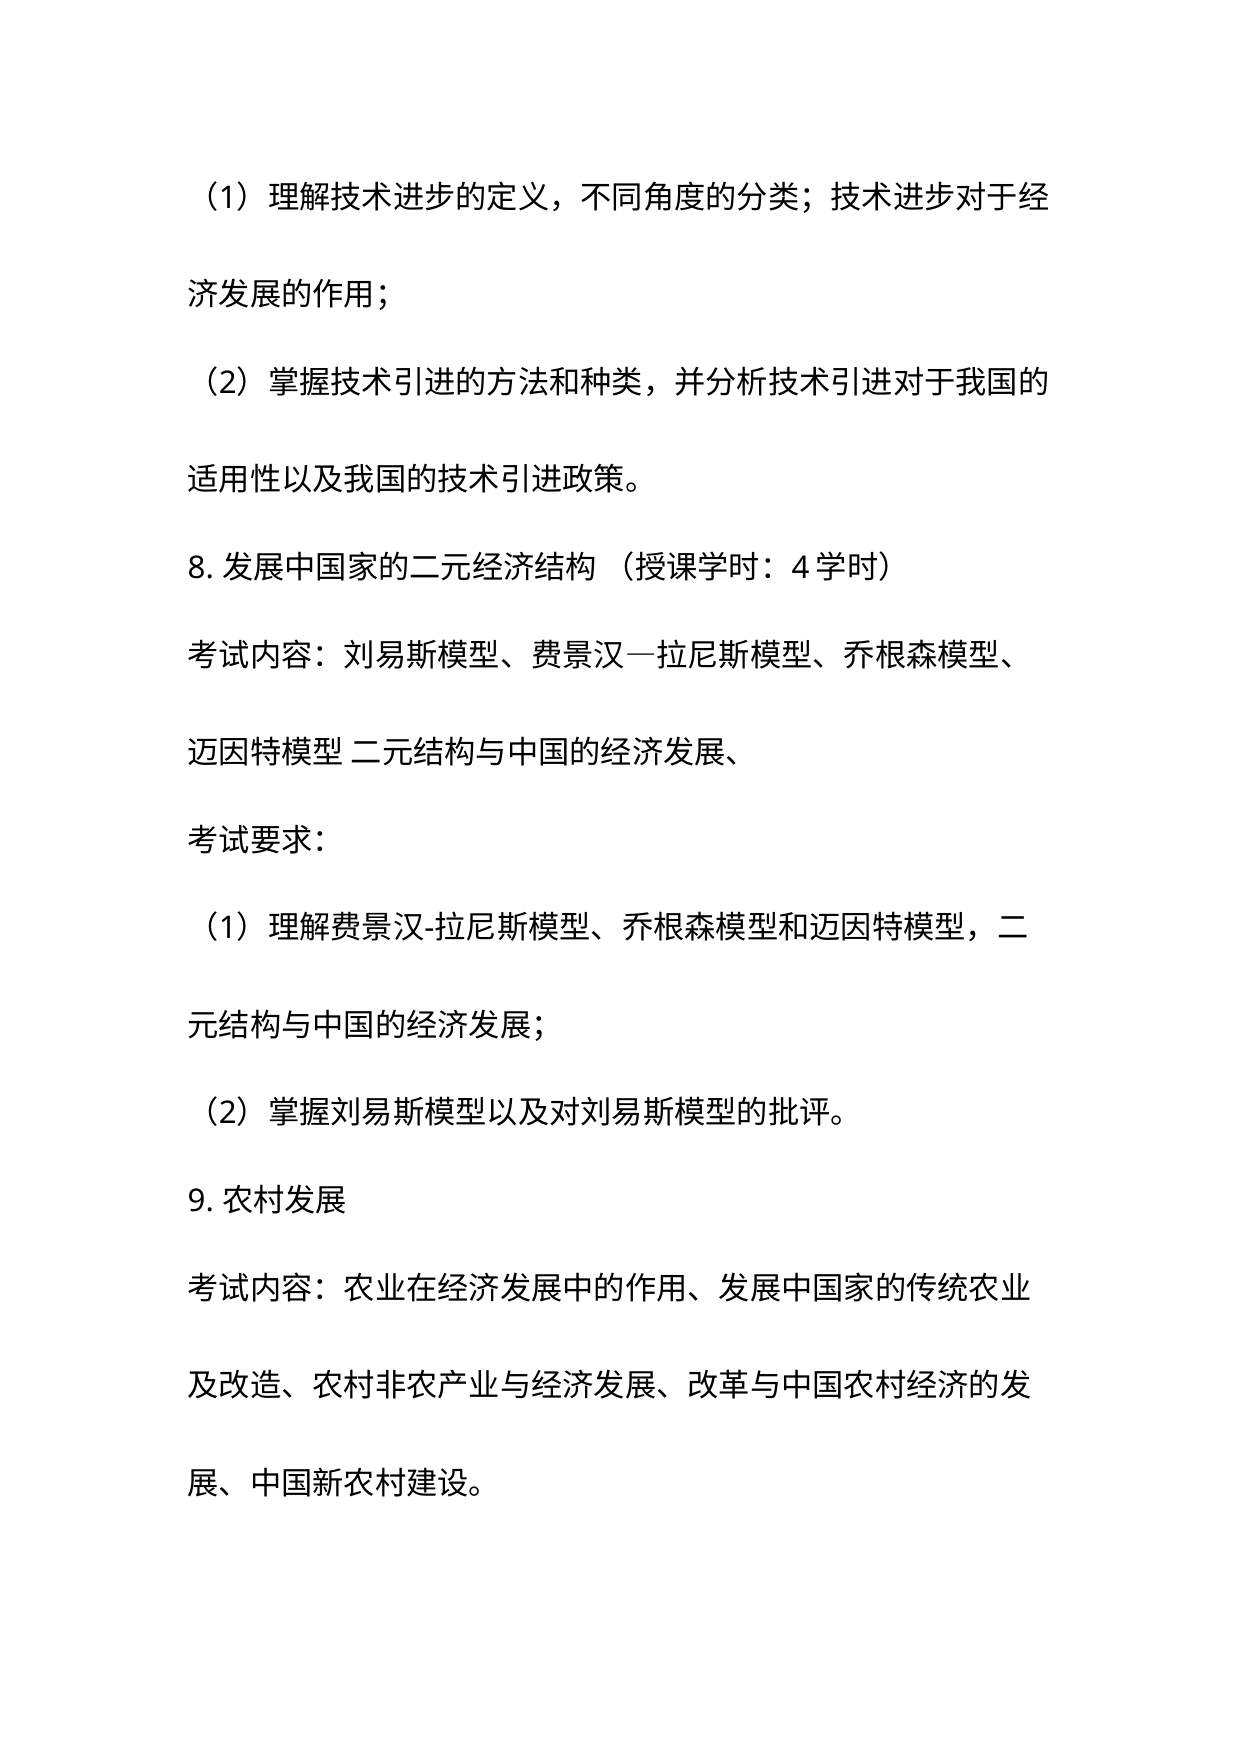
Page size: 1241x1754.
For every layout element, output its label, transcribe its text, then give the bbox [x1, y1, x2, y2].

text 考试内容：农业在经济发展中的作用、发展中国家的传统农业及改造、农村非农产业与经济发展、改革与中国农村经济的发展、中国新农村建设。 [187, 1253, 1053, 1513]
text （2）掌握技术引进的方法和种类，并分析技术引进对于我国的适用性以及我国的技术引进政策。 [187, 347, 1053, 509]
text 考试内容：刘易斯模型、费景汉—拉尼斯模型、乔根森模型、迈因特模型 二元结构与中国的经济发展、 [187, 620, 1053, 782]
text （1）理解技术进步的定义，不同角度的分类；技术进步对于经济发展的作用； [187, 162, 1053, 324]
text （1）理解费景汉-拉尼斯模型、乔根森模型和迈因特模型，二元结构与中国的经济发展； [187, 893, 1053, 1055]
text （2）掌握刘易斯模型以及对刘易斯模型的批评。 [187, 1078, 1053, 1143]
text 8. 发展中国家的二元经济结构 （授课学时：4学时） [187, 532, 1053, 597]
text 考试要求： [187, 805, 1053, 870]
text 9. 农村发展 [187, 1165, 1053, 1230]
